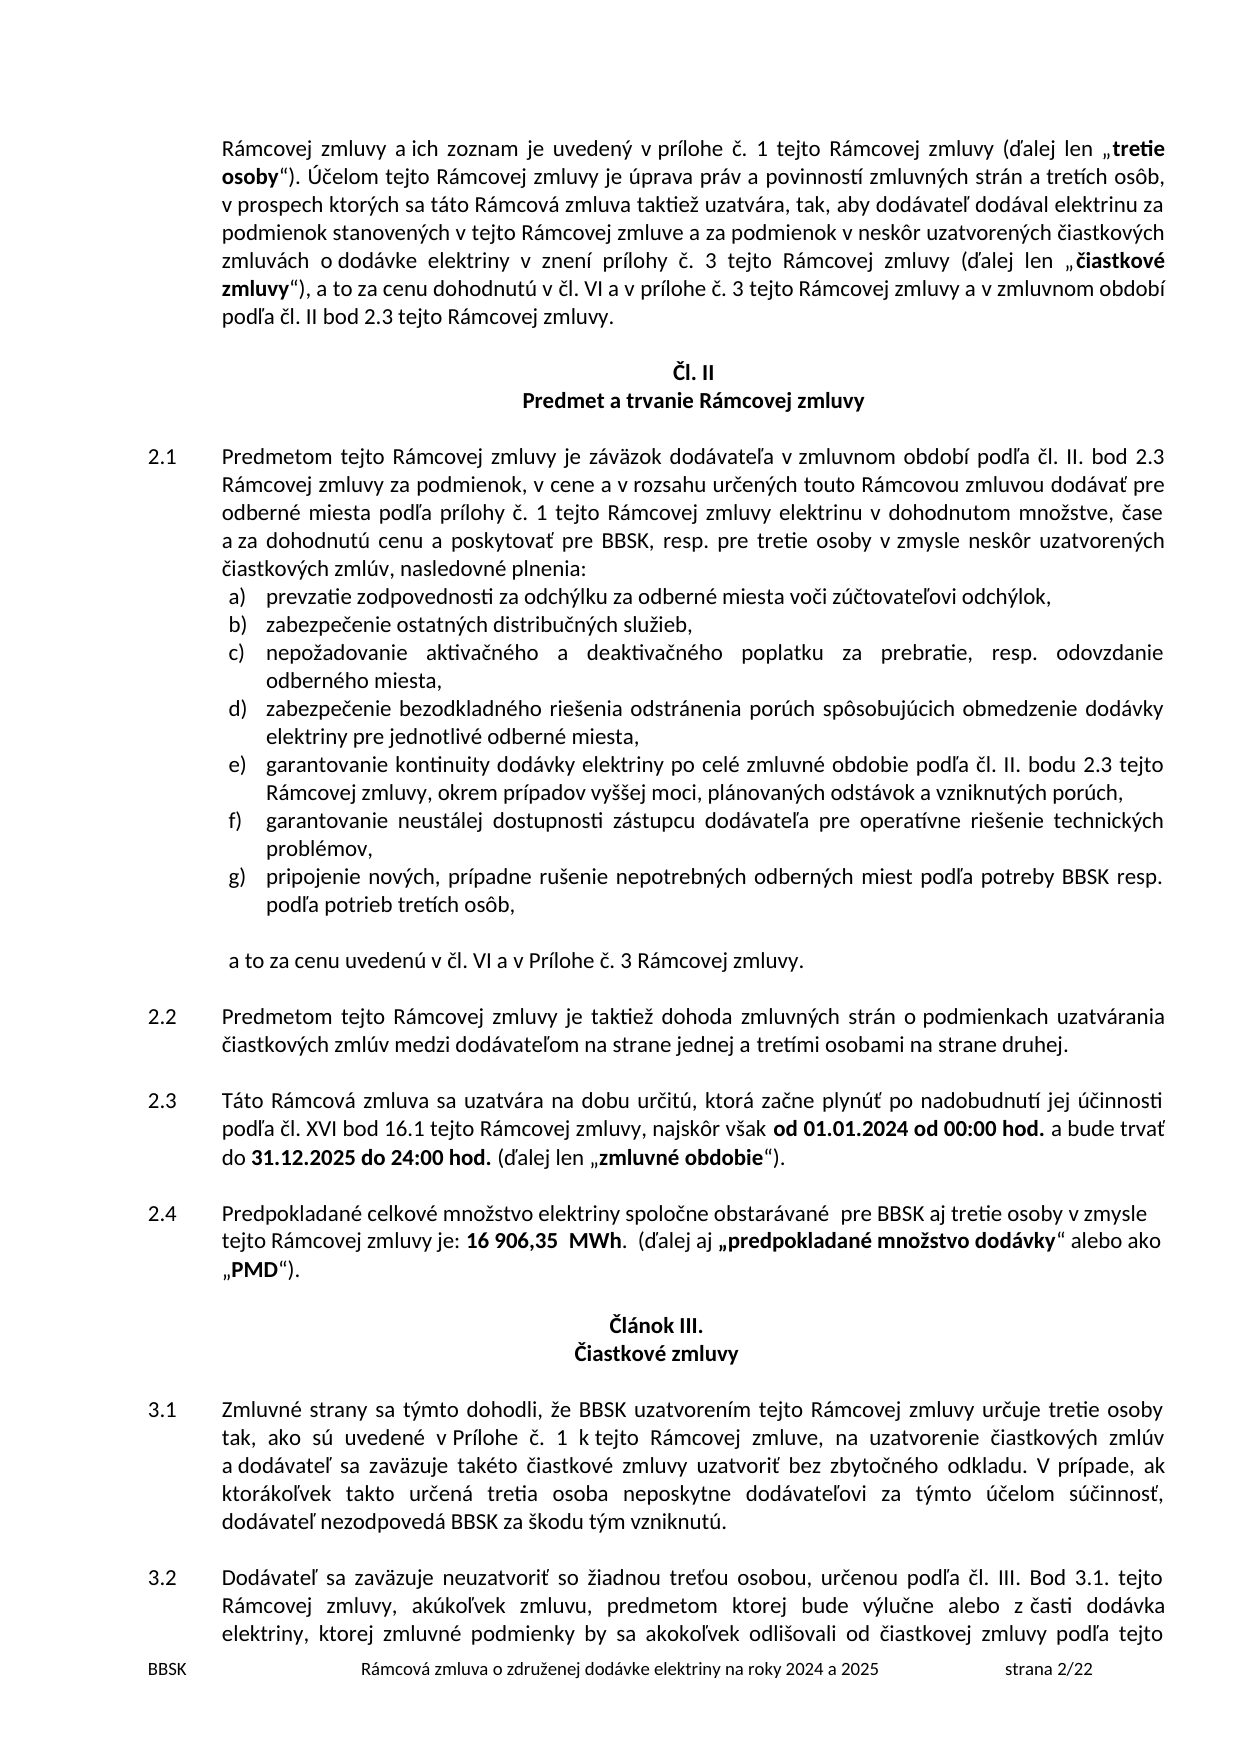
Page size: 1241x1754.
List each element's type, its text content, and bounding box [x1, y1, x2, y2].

list garantovanie kontinuity dodávky elektriny po celé zmluvné obdobie podľa čl. II. bodu 2.3 tejto Rámcovej zmluvy, okrem prípadov vyššej moci, plánovaných odstávok a vzniknutých porúch, [228, 750, 1165, 806]
list Predpokladané celkové množstvo elektriny spoločne obstarávané pre BBSK aj tretie osoby v zmysle tejto Rámcovej zmluvy je: 16 906,35 MWh. (ďalej aj „predpokladané množstvo dodávky“ alebo ako „PMD“). [148, 1199, 1165, 1283]
text 3.1 Zmluvné strany sa týmto dohodli, že BBSK uzatvorením tejto Rámcovej zmluvy určuje tretie osoby tak, ako sú uvedené v Prílohe č. 1 k tejto Rámcovej zmluve, na uzatvorenie čiastkových zmlúv a dodávateľ sa zaväzuje takéto čiastkové zmluvy uzatvoriť bez zbytočného odkladu. V prípade, ak ktorákoľvek takto určená tretia osoba neposkytne dodávateľovi za týmto účelom súčinnosť, dodávateľ nezodpovedá BBSK za škodu tým vzniknutú. [148, 1395, 1165, 1535]
list Predmet a trvanie Rámcovej zmluvy [222, 386, 1165, 414]
list Čl. II [222, 358, 1165, 386]
list nepožadovanie aktivačného a deaktivačného poplatku za prebratie, resp. odovzdanie odberného miesta, [228, 638, 1165, 694]
list Táto Rámcová zmluva sa uzatvára na dobu určitú, ktorá začne plynúť po nadobudnutí jej účinnosti podľa čl. XVI bod 16.1 tejto Rámcovej zmluvy, najskôr však od 01.01.2024 od 00:00 hod. a bude trvať do 31.12.2025 do 24:00 hod. (ďalej len „zmluvné obdobie“). [148, 1087, 1165, 1171]
list prevzatie zodpovednosti za odchýlku za odberné miesta voči zúčtovateľovi odchýlok, [228, 582, 1165, 610]
list zabezpečenie ostatných distribučných služieb, [228, 610, 1165, 638]
list pripojenie nových, prípadne rušenie nepotrebných odberných miest podľa potreby BBSK resp. podľa potrieb tretích osôb, [228, 862, 1165, 918]
text a to za cenu uvedenú v čl. VI a v Prílohe č. 3 Rámcovej zmluvy. [228, 946, 1165, 974]
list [148, 134, 1165, 330]
text 2.1 Predmetom tejto Rámcovej zmluvy je záväzok dodávateľa v zmluvnom období podľa čl. II. bod 2.3 Rámcovej zmluvy za podmienok, v cene a v rozsahu určených touto Rámcovou zmluvou dodávať pre odberné miesta podľa prílohy č. 1 tejto Rámcovej zmluvy elektrinu v dohodnutom množstve, čase a za dohodnutú cenu a poskytovať pre BBSK, resp. pre tretie osoby v zmysle neskôr uzatvorených čiastkových zmlúv, nasledovné plnenia: [148, 442, 1165, 582]
list garantovanie neustálej dostupnosti zástupcu dodávateľa pre operatívne riešenie technických problémov, [228, 806, 1165, 862]
text Čiastkové zmluvy [148, 1339, 1165, 1367]
list Predmetom tejto Rámcovej zmluvy je taktiež dohoda zmluvných strán o podmienkach uzatvárania čiastkových zmlúv medzi dodávateľom na strane jednej a tretími osobami na strane druhej. [148, 1002, 1165, 1058]
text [148, 1563, 1165, 1647]
text Článok III. [148, 1311, 1165, 1339]
list zabezpečenie bezodkladného riešenia odstránenia porúch spôsobujúcich obmedzenie dodávky elektriny pre jednotlivé odberné miesta, [228, 694, 1165, 750]
